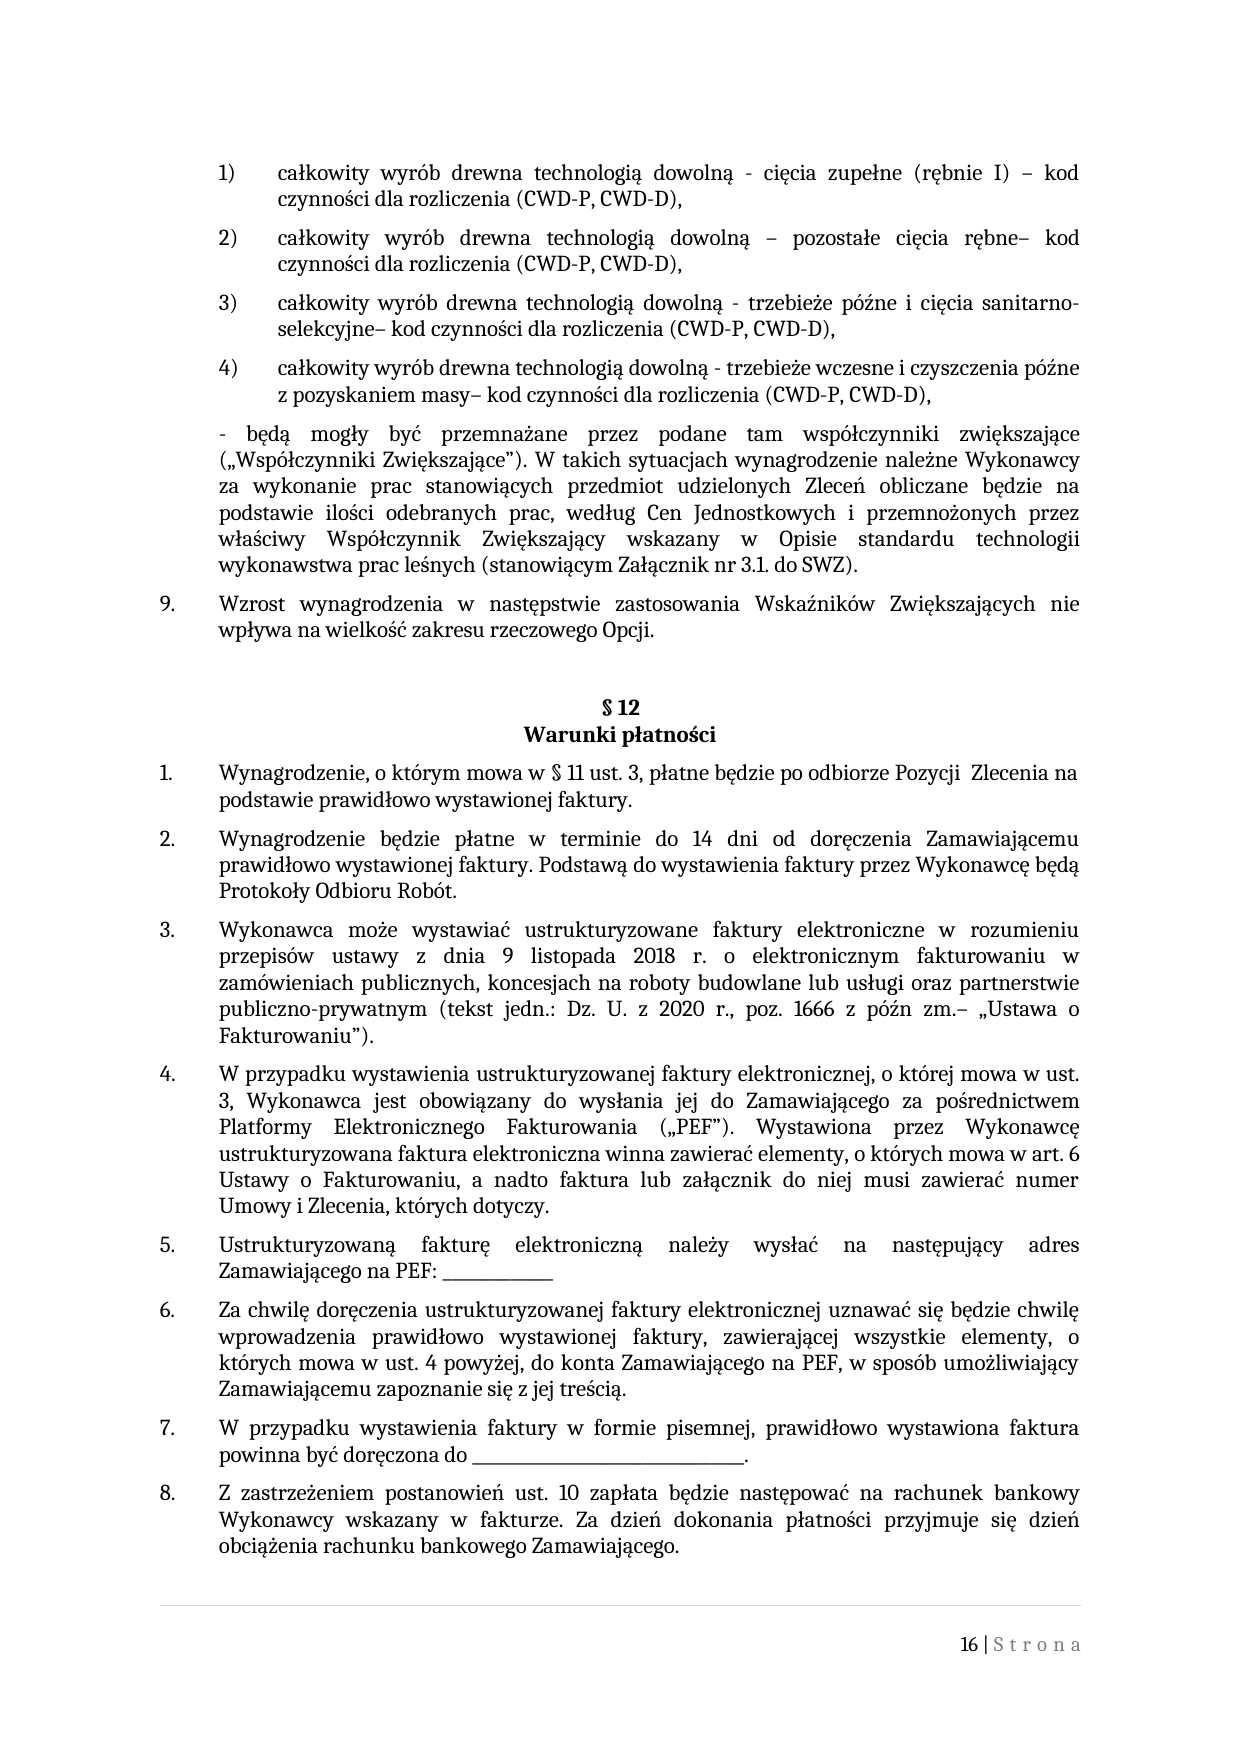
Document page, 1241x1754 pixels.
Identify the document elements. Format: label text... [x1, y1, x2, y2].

list Wykonawca może wystawiać ustrukturyzowane faktury elektroniczne w rozumieniu przepisów ustawy z dnia 9 listopada 2018 r. o elektronicznym fakturowaniu w zamówieniach publicznych, koncesjach na roboty budowlane lub usługi oraz partnerstwie publiczno-prywatnym (tekst jedn.: Dz. U. z 2020 r., poz. 1666 z późn zm.– „Ustawa o Fakturowaniu”). [159, 917, 1081, 1049]
list W przypadku wystawienia faktury w formie pisemnej, prawidłowo wystawiona faktura powinna być doręczona do ________________________________. [159, 1415, 1081, 1468]
list Za chwilę doręczenia ustrukturyzowanej faktury elektronicznej uznawać się będzie chwilę wprowadzenia prawidłowo wystawionej faktury, zawierającej wszystkie elementy, o których mowa w ust. 4 powyżej, do konta Zamawiającego na PEF, w sposób umożliwiający Zamawiającemu zapoznanie się z jej treścią. [159, 1297, 1081, 1402]
list W przypadku wystawienia ustrukturyzowanej faktury elektronicznej, o której mowa w ust. 3, Wykonawca jest obowiązany do wysłania jej do Zamawiającego za pośrednictwem Platformy Elektronicznego Fakturowania („PEF”). Wystawiona przez Wykonawcę ustrukturyzowana faktura elektroniczna winna zawierać elementy, o których mowa w art. 6 Ustawy o Fakturowaniu, a nadto faktura lub załącznik do niej musi zawierać numer Umowy i Zlecenia, których dotyczy. [159, 1061, 1081, 1219]
text 4) całkowity wyrób drewna technologią dowolną - trzebieże wczesne i czyszczenia późne z pozyskaniem masy– kod czynności dla rozliczenia (CWD-P, CWD-D), [218, 355, 1081, 408]
text § 12 Warunki płatności [159, 695, 1081, 748]
text 2) całkowity wyrób drewna technologią dowolną – pozostałe cięcia rębne– kod czynności dla rozliczenia (CWD-P, CWD-D), [218, 225, 1081, 277]
text - będą mogły być przemnażane przez podane tam współczynniki zwiększające („Współczynniki Zwiększające”). W takich sytuacjach wynagrodzenie należne Wykonawcy za wykonanie prac stanowiących przedmiot udzielonych Zleceń obliczane będzie na podstawie ilości odebranych prac, według Cen Jednostkowych i przemnożonych przez właściwy Współczynnik Zwiększający wskazany w Opisie standardu technologii wykonawstwa prac leśnych (stanowiącym Załącznik nr 3.1. do SWZ). [218, 420, 1081, 578]
list Z zastrzeżeniem postanowień ust. 10 zapłata będzie następować na rachunek bankowy Wykonawcy wskazany w fakturze. Za dzień dokonania płatności przyjmuje się dzień obciążenia rachunku bankowego Zamawiającego. [159, 1480, 1081, 1559]
text 9. Wzrost wynagrodzenia w następstwie zastosowania Wskaźników Zwiększających nie wpływa na wielkość zakresu rzeczowego Opcji. [159, 591, 1081, 644]
list Wynagrodzenie, o którym mowa w § 11 ust. 3, płatne będzie po odbiorze Pozycji Zlecenia na podstawie prawidłowo wystawionej faktury. [159, 760, 1081, 813]
text 3) całkowity wyrób drewna technologią dowolną - trzebieże późne i cięcia sanitarno-selekcyjne– kod czynności dla rozliczenia (CWD-P, CWD-D), [218, 290, 1081, 343]
list Wynagrodzenie będzie płatne w terminie do 14 dni od doręczenia Zamawiającemu prawidłowo wystawionej faktury. Podstawą do wystawienia faktury przez Wykonawcę będą Protokoły Odbioru Robót. [159, 825, 1081, 904]
text 1) całkowity wyrób drewna technologią dowolną - cięcia zupełne (rębnie I) – kod czynności dla rozliczenia (CWD-P, CWD-D), [218, 159, 1081, 212]
list Ustrukturyzowaną fakturę elektroniczną należy wysłać na następujący adres Zamawiającego na PEF: _____________ [159, 1232, 1081, 1284]
